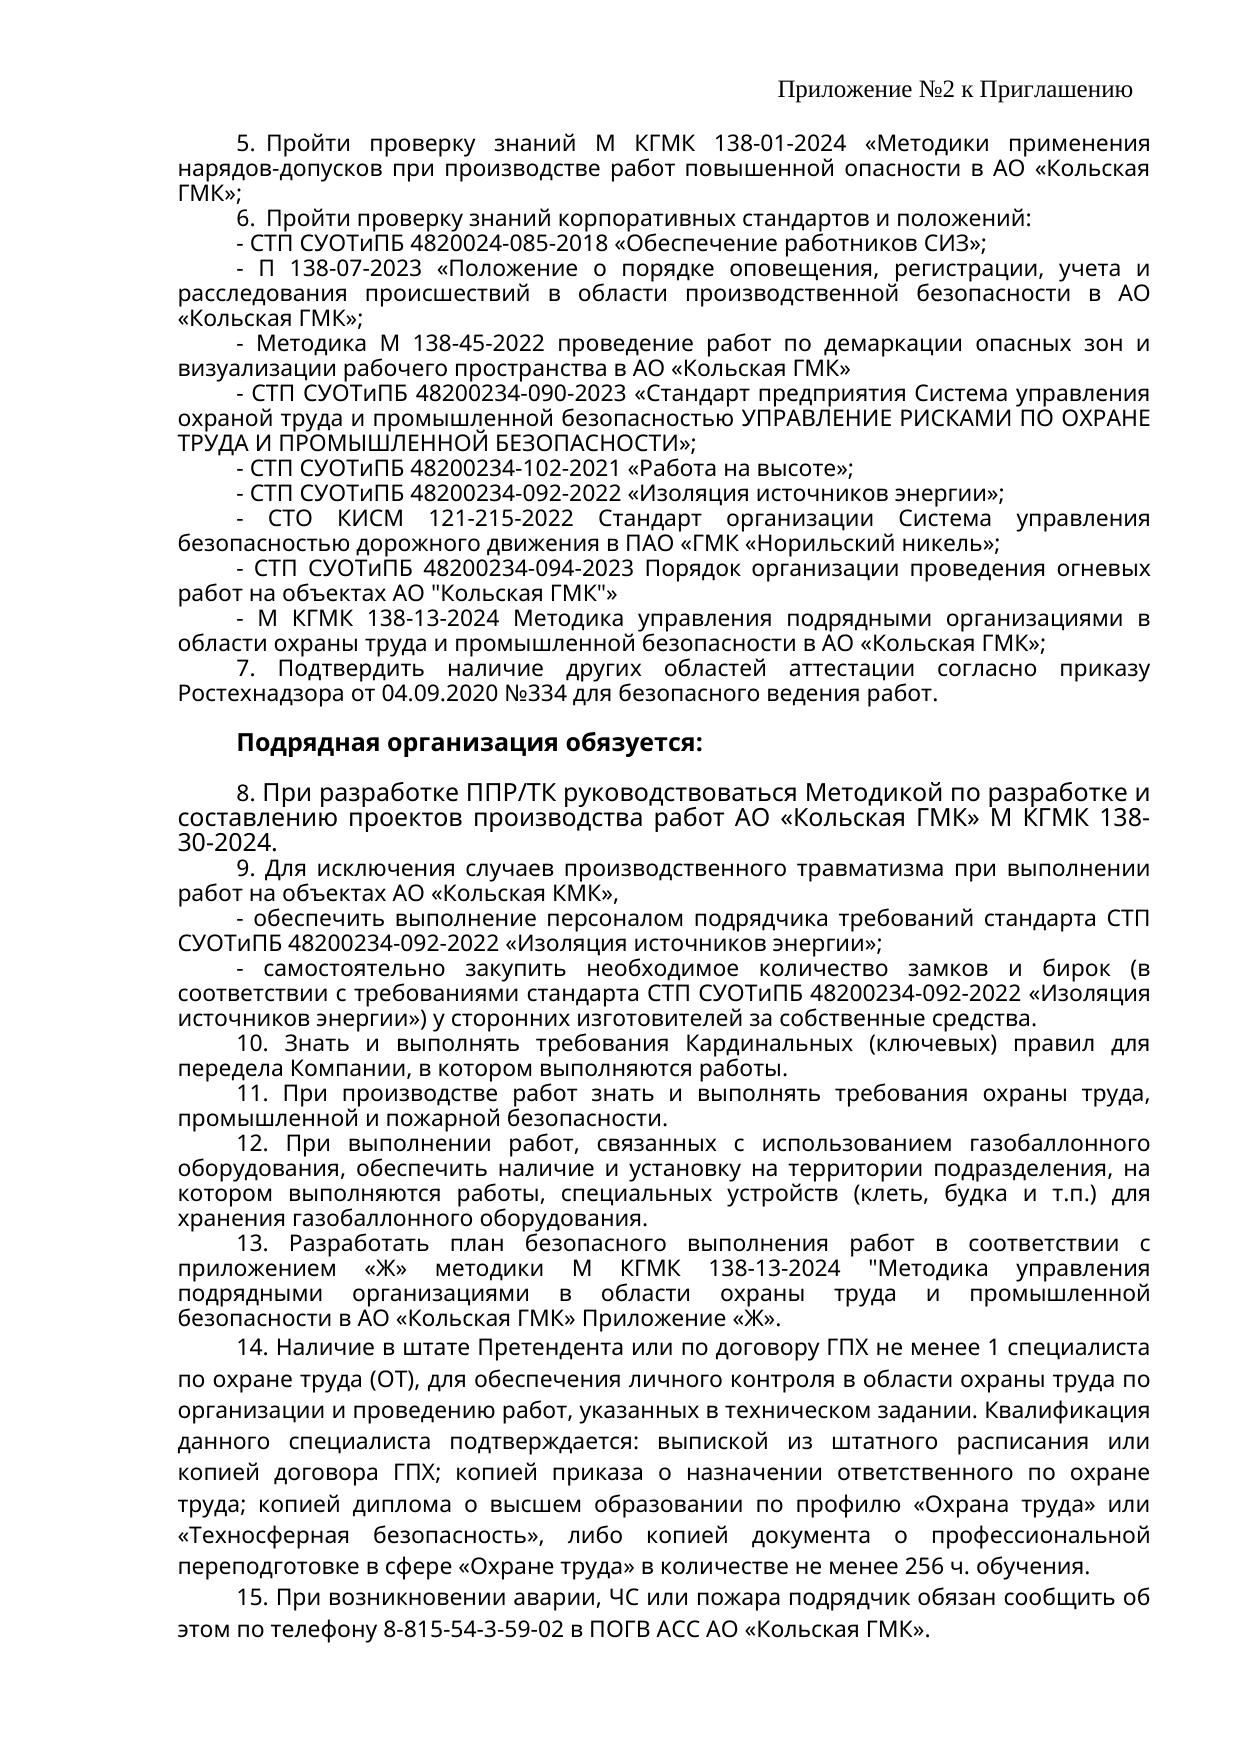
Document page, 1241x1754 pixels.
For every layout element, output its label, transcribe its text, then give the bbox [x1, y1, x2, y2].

text 15. При возникновении аварии, ЧС или пожара подрядчик обязан сообщить об этом по телефону 8-815-54-3-59-02 в ПОГВ АСС АО «Кольская ГМК». [177, 1581, 1152, 1644]
text 8. При разработке ППР/ТК руководствоваться Методикой по разработке и составлению проектов производства работ АО «Кольская ГМК» М КГМК 138-30-2024. [177, 781, 1152, 856]
text 12. При выполнении работ, связанных с использованием газобаллонного оборудования, обеспечить наличие и установку на территории подразделения, на котором выполняются работы, специальных устройств (клеть, будка и т.п.) для хранения газобаллонного оборудования. [177, 1131, 1152, 1231]
text 9. Для исключения случаев производственного травматизма при выполнении работ на объектах АО «Кольская КМК», [177, 856, 1152, 906]
text 10. Знать и выполнять требования Кардинальных (ключевых) правил для передела Компании, в котором выполняются работы. [177, 1031, 1152, 1081]
text - П 138-07-2023 «Положение о порядке оповещения, регистрации, учета и расследования происшествий в области производственной безопасности в АО «Кольская ГМК»; [177, 256, 1152, 331]
text - самостоятельно закупить необходимое количество замков и бирок (в соответствии с требованиями стандарта СТП СУОТиПБ 48200234-092-2022 «Изоляция источников энергии») у сторонних изготовителей за собственные средства. [177, 956, 1152, 1031]
text - СТП СУОТиПБ 48200234-102-2021 «Работа на высоте»; [177, 456, 1152, 481]
text 7. Подтвердить наличие других областей аттестации согласно приказу Ростехнадзора от 04.09.2020 №334 для безопасного ведения работ. [177, 656, 1152, 706]
list Пройти проверку знаний М КГМК 138-01-2024 «Методики применения нарядов-допусков при производстве работ повышенной опасности в АО «Кольская ГМК»; [177, 131, 1152, 206]
text 13. Разработать план безопасного выполнения работ в соответствии с приложением «Ж» методики М КГМК 138-13-2024 "Методика управления подрядными организациями в области охраны труда и промышленной безопасности в АО «Кольская ГМК» Приложение «Ж». [177, 1231, 1152, 1331]
text 11. При производстве работ знать и выполнять требования охраны труда, промышленной и пожарной безопасности. [177, 1081, 1152, 1131]
text - М КГМК 138-13-2024 Методика управления подрядными организациями в области охраны труда и промышленной безопасности в АО «Кольская ГМК»; [177, 606, 1152, 656]
text 14. Наличие в штате Претендента или по договору ГПХ не менее 1 специалиста по охране труда (ОТ), для обеспечения личного контроля в области охраны труда по организации и проведению работ, указанных в техническом задании. Квалификация данного специалиста подтверждается: выпиской из штатного расписания или копией договора ГПХ; копией приказа о назначении ответственного по охране труда; копией диплома о высшем образовании по профилю «Охрана труда» или «Техносферная безопасность», либо копией документа о профессиональной переподготовке в сфере «Охране труда» в количестве не менее 256 ч. обучения. [177, 1331, 1152, 1581]
text - СТП СУОТиПБ 48200234-092-2022 «Изоляция источников энергии»; [177, 481, 1152, 506]
text - СТП СУОТиПБ 48200234-090-2023 «Стандарт предприятия Система управления охраной труда и промышленной безопасностью УПРАВЛЕНИЕ РИСКАМИ ПО ОХРАНЕ ТРУДА И ПРОМЫШЛЕННОЙ БЕЗОПАСНОСТИ»; [177, 381, 1152, 456]
text - СТП СУОТиПБ 48200234-094-2023 Порядок организации проведения огневых работ на объектах АО "Кольская ГМК"» [177, 556, 1152, 606]
list Пройти проверку знаний корпоративных стандартов и положений: [177, 206, 1152, 231]
text - СТО КИСМ 121-215-2022 Стандарт организации Система управления безопасностью дорожного движения в ПАО «ГМК «Норильский никель»; [177, 506, 1152, 556]
text - СТП СУОТиПБ 4820024-085-2018 «Обеспечение работников СИЗ»; [177, 231, 1152, 256]
text - обеспечить выполнение персоналом подрядчика требований стандарта СТП СУОТиПБ 48200234-092-2022 «Изоляция источников энергии»; [177, 906, 1152, 956]
text Подрядная организация обязуется: [177, 731, 1152, 756]
text - Методика М 138-45-2022 проведение работ по демаркации опасных зон и визуализации рабочего пространства в АО «Кольская ГМК» [177, 331, 1152, 381]
